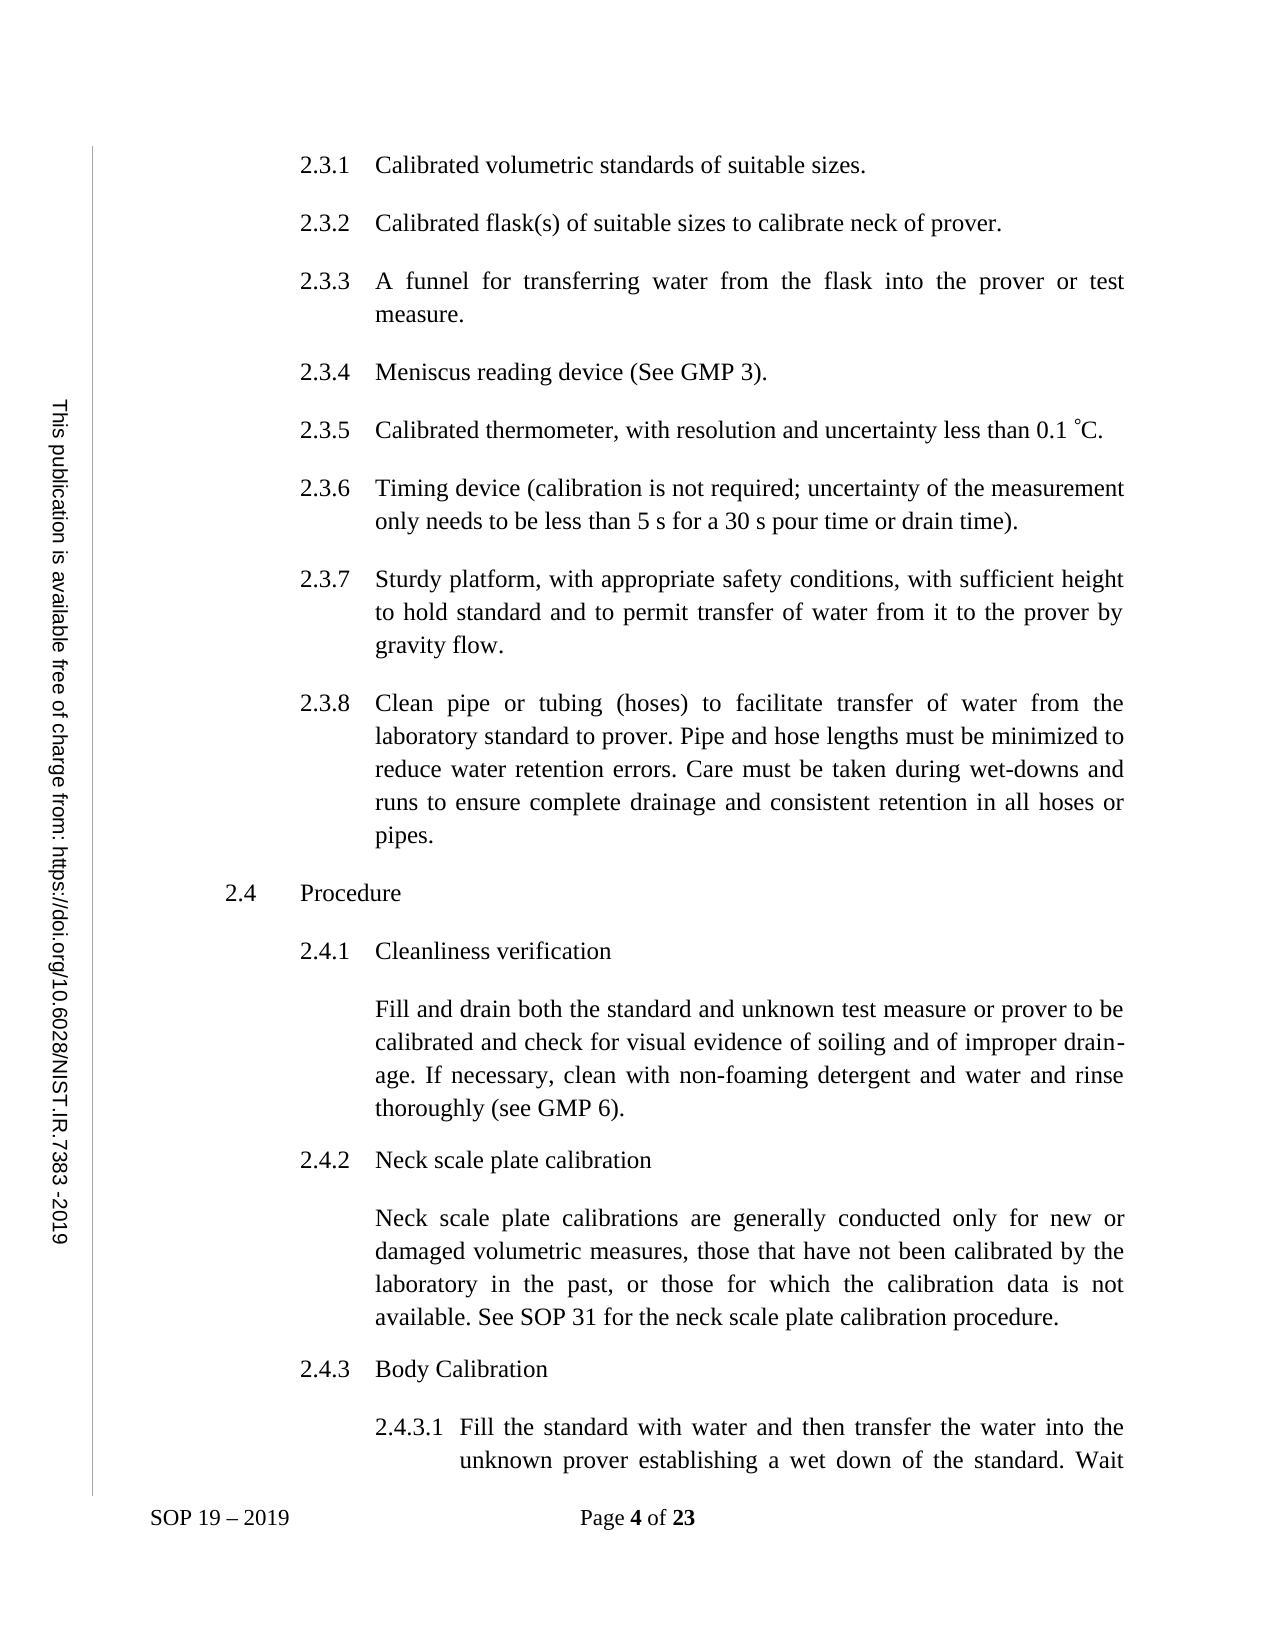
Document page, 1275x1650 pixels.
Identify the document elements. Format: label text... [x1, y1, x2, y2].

text Neck scale plate calibrations are generally conducted only for new or damaged volumetric measures, those that have not been calibrated by the laboratory in the past, or those for which the calibration data is not available. See SOP 31 for the neck scale plate calibration procedure. [375, 1203, 1125, 1331]
subtitle Cleanliness verification [300, 936, 1125, 965]
subtitle Timing device (calibration is not required; uncertainty of the measurement only needs to be less than 5 s for a 30 s pour time or drain time). [300, 473, 1125, 535]
subtitle Body Calibration [300, 1354, 1125, 1383]
subtitle Procedure [225, 878, 1125, 907]
subtitle Meniscus reading device (See GMP 3). [300, 357, 1125, 386]
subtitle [375, 1412, 1125, 1474]
subtitle Calibrated flask(s) of suitable sizes to calibrate neck of prover. [300, 208, 1125, 237]
subtitle Calibrated thermometer, with resolution and uncertainty less than 0.1 C. [300, 415, 1125, 444]
subtitle Clean pipe or tubing (hoses) to facilitate transfer of water from the laboratory standard to prover. Pipe and hose lengths must be minimized to reduce water retention errors. Care must be taken during wet-downs and runs to ensure complete drainage and consistent retention in all hoses or pipes. [300, 688, 1125, 849]
subtitle Neck scale plate calibration [300, 1145, 1125, 1174]
subtitle A funnel for transferring water from the flask into the prover or test measure. [300, 266, 1125, 328]
subtitle Sturdy platform, with appropriate safety conditions, with sufficient height to hold standard and to permit transfer of water from it to the prover by gravity flow. [300, 564, 1125, 659]
subtitle Calibrated volumetric standards of suitable sizes. [300, 150, 1125, 179]
text Fill and drain both the standard and unknown test measure or prover to be calibrated and check for visual evidence of soiling and of improper drainage. If necessary, clean with non-foaming detergent and water and rinse thoroughly (see GMP 6). [375, 994, 1125, 1122]
